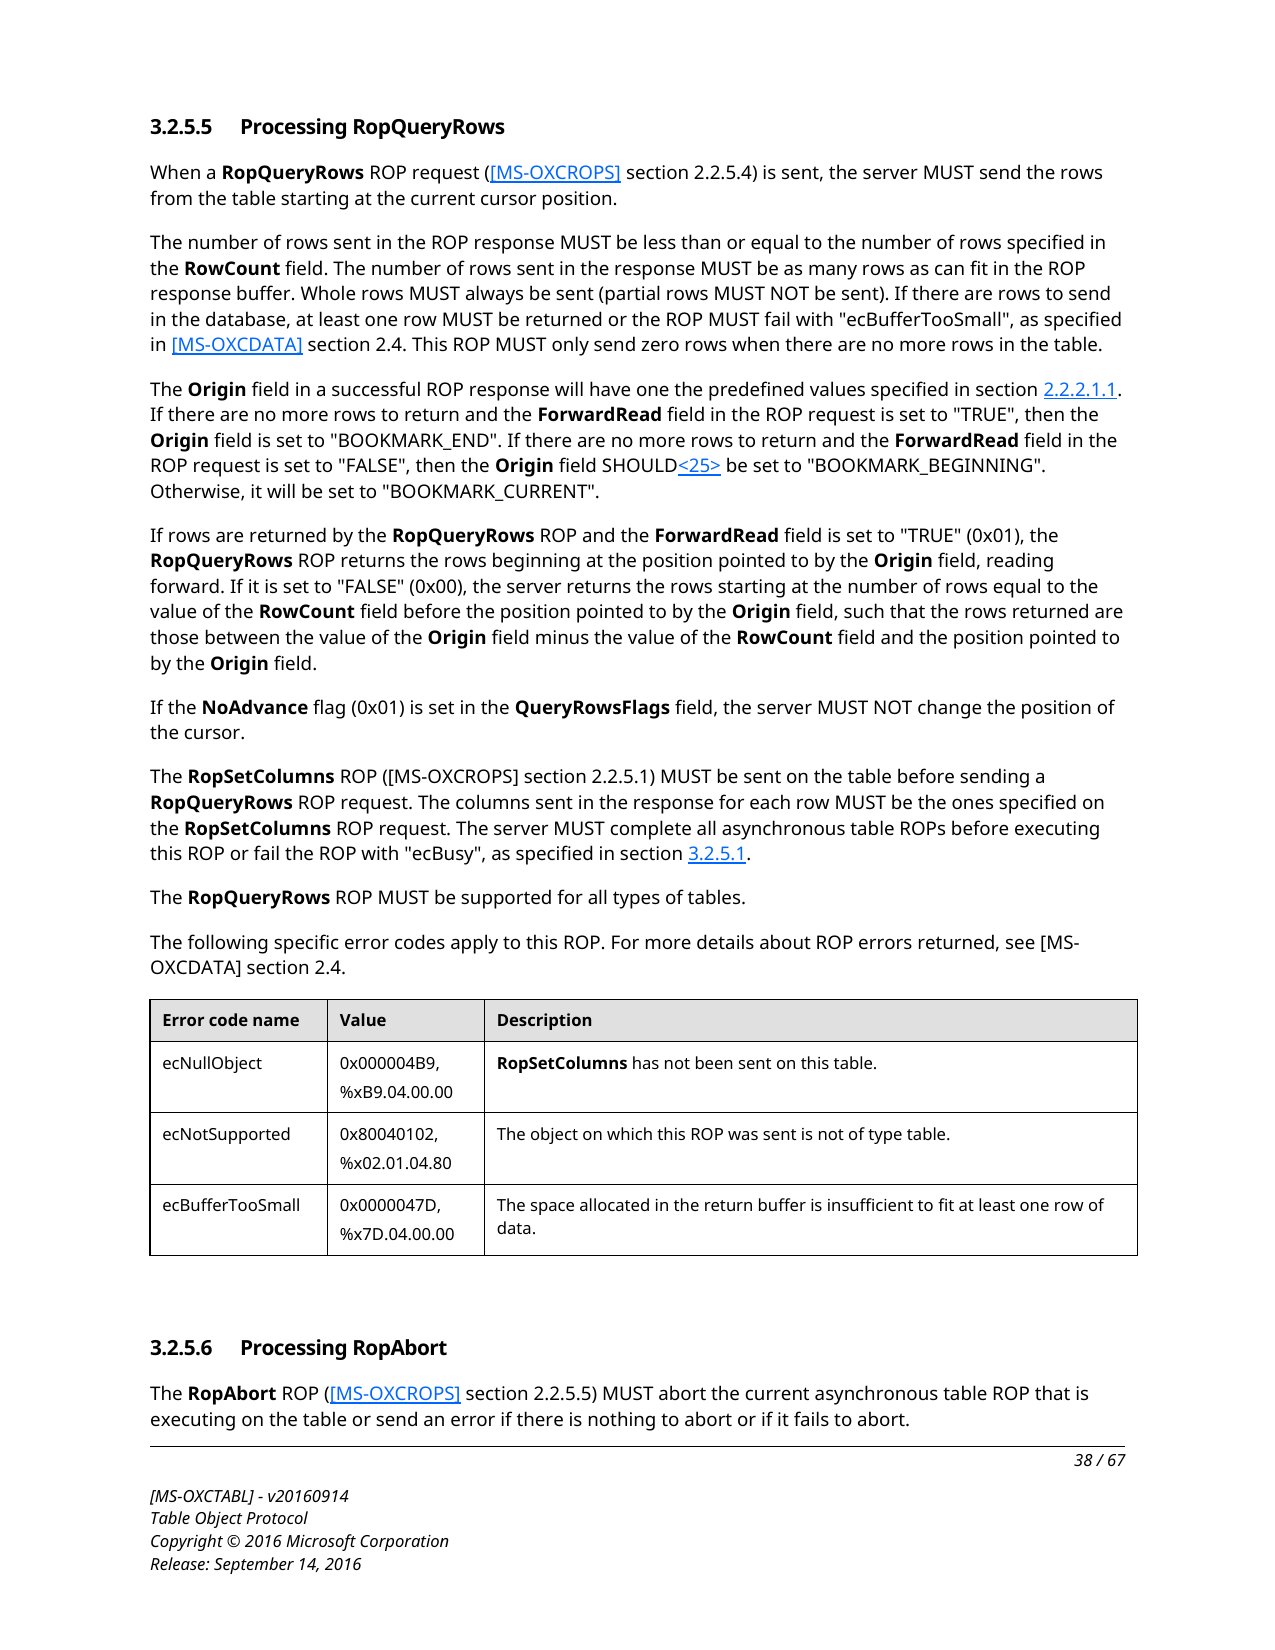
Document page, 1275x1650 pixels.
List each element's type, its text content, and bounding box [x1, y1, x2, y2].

text The Origin field in a successful ROP response will have one the predefined values specified in section 2.2.2.1.1. If there are no more rows to return and the ForwardRead field in the ROP request is set to "TRUE", then the Origin field is set to "BOOKMARK_END". If there are no more rows to return and the ForwardRead field in the ROP request is set to "FALSE", then the Origin field SHOULD<25> be set to "BOOKMARK_BEGINNING". Otherwise, it will be set to "BOOKMARK_CURRENT". [150, 376, 1125, 503]
table_cell 0x80040102, %x02.01.04.80 [328, 1113, 484, 1183]
table_header Value [328, 1000, 484, 1041]
text The RopQueryRows ROP MUST be supported for all types of tables. [150, 885, 1125, 910]
table_header Error code name [151, 1000, 327, 1041]
table_cell RopSetColumns has not been sent on this table. [485, 1042, 1137, 1112]
table_cell The object on which this ROP was sent is not of type table. [485, 1113, 1137, 1183]
table_cell ecNullObject [151, 1042, 327, 1112]
text The number of rows sent in the ROP response MUST be less than or equal to the number of rows specified in the RowCount field. The number of rows sent in the response MUST be as many rows as can fit in the ROP response buffer. Whole rows MUST always be sent (partial rows MUST NOT be sent). If there are rows to send in the database, at least one row MUST be returned or the ROP MUST fail with "ecBufferTooSmall", as specified in [MS-OXCDATA] section 2.4. This ROP MUST only send zero rows when there are no more rows in the table. [150, 229, 1125, 357]
table_cell ecNotSupported [151, 1113, 327, 1183]
table_cell ecBufferTooSmall [151, 1185, 327, 1255]
table_cell The space allocated in the return buffer is insufficient to fit at least one row of data. [485, 1185, 1137, 1255]
table_cell 0x0000047D, %x7D.04.00.00 [328, 1185, 484, 1255]
subtitle Processing RopAbort [150, 1333, 1125, 1362]
table_cell 0x000004B9, %xB9.04.00.00 [328, 1042, 484, 1112]
text The following specific error codes apply to this ROP. For more details about ROP errors returned, see [MS-OXCDATA] section 2.4. [150, 929, 1125, 980]
subtitle Processing RopQueryRows [150, 112, 1125, 141]
table_header Description [485, 1000, 1137, 1041]
text If rows are returned by the RopQueryRows ROP and the ForwardRead field is set to "TRUE" (0x01), the RopQueryRows ROP returns the rows beginning at the position pointed to by the Origin field, reading forward. If it is set to "FALSE" (0x00), the server returns the rows starting at the number of rows equal to the value of the RowCount field before the position pointed to by the Origin field, such that the rows returned are those between the value of the Origin field minus the value of the RowCount field and the position pointed to by the Origin field. [150, 522, 1125, 675]
text When a RopQueryRows ROP request ([MS-OXCROPS] section 2.2.5.4) is sent, the server MUST send the rows from the table starting at the current cursor position. [150, 160, 1125, 211]
text If the NoAdvance flag (0x01) is set in the QueryRowsFlags field, the server MUST NOT change the position of the cursor. [150, 694, 1125, 745]
text The RopAbort ROP ([MS-OXCROPS] section 2.2.5.5) MUST abort the current asynchronous table ROP that is executing on the table or send an error if there is nothing to abort or if it fails to abort. [150, 1381, 1125, 1432]
text The RopSetColumns ROP ([MS-OXCROPS] section 2.2.5.1) MUST be sent on the table before sending a RopQueryRows ROP request. The columns sent in the response for each row MUST be the ones specified on the RopSetColumns ROP request. The server MUST complete all asynchronous table ROPs before executing this ROP or fail the ROP with "ecBusy", as specified in section 3.2.5.1. [150, 764, 1125, 866]
